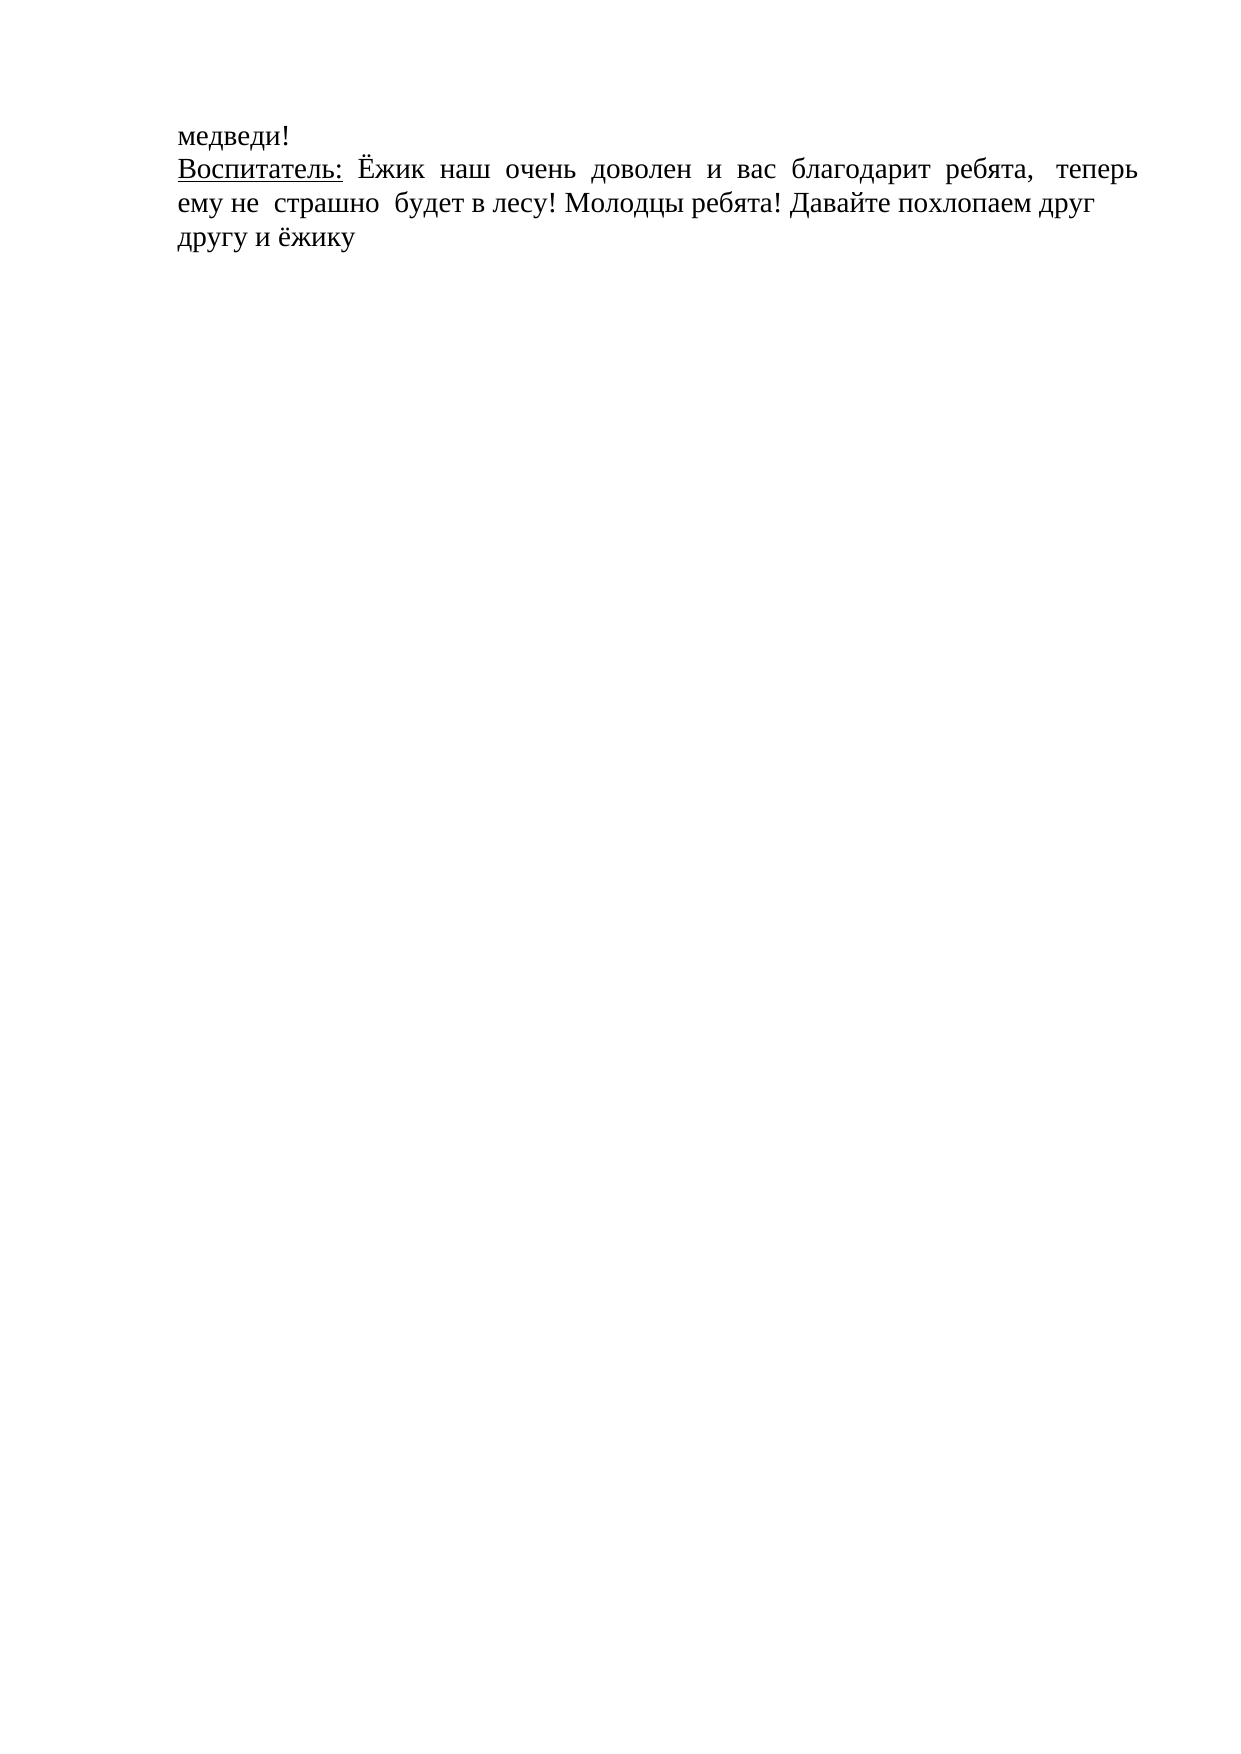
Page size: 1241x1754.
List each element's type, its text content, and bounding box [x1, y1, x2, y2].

text Воспитатель: Ёжик наш очень доволен и вас благодарит ребята, теперь ему не страшно будет в лесу! Молодцы ребята! Давайте похлопаем друг другу и ёжику [177, 152, 1152, 252]
text медведи! [177, 118, 1152, 152]
